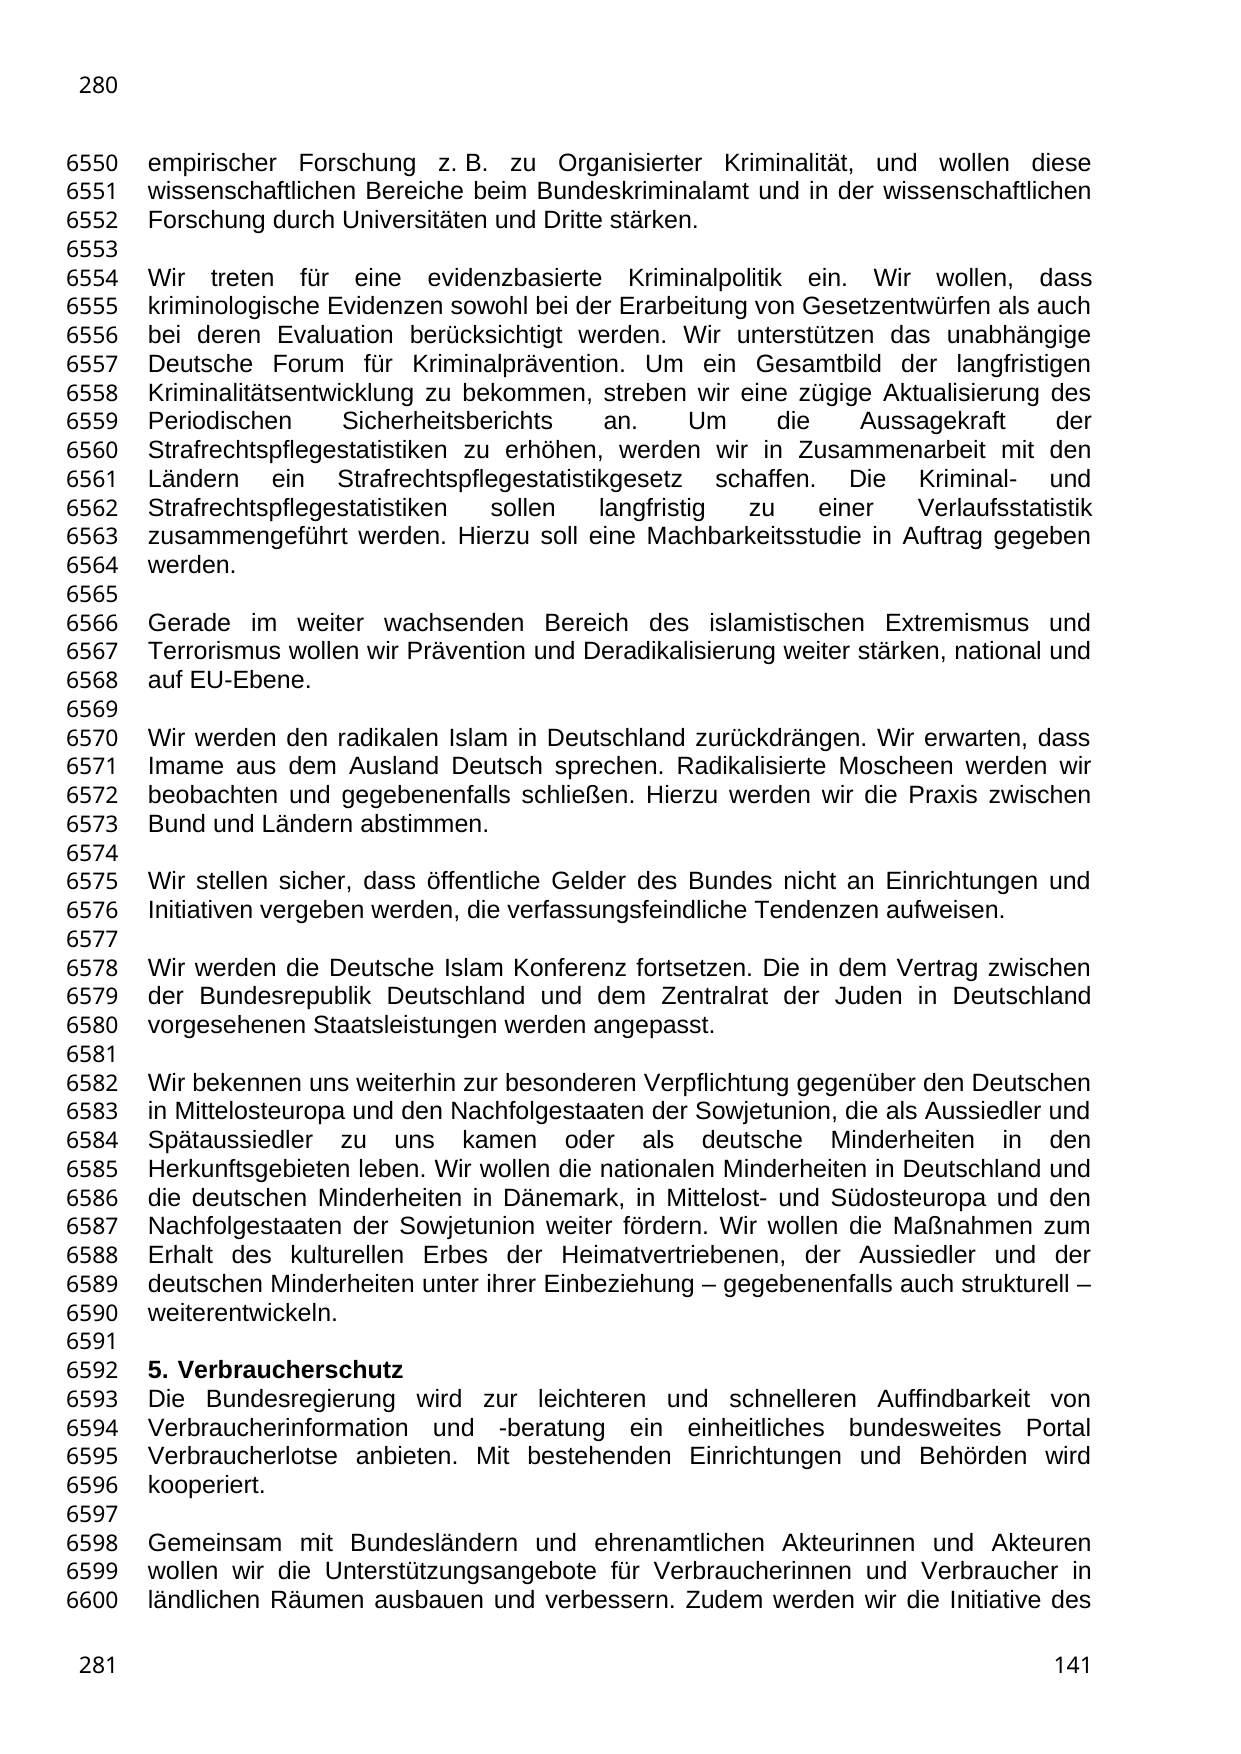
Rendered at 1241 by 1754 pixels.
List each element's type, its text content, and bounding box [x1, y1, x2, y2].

text Wir bekennen uns weiterhin zur besonderen Verpflichtung gegenüber den Deutschen in Mittelosteuropa und den Nachfolgestaaten der Sowjetunion, die als Aussiedler und Spätaussiedler zu uns kamen oder als deutsche Minderheiten in den Herkunftsgebieten leben. Wir wollen die nationalen Minderheiten in Deutschland und die deutschen Minderheiten in Dänemark, in Mittelost- und Südosteuropa und den Nachfolgestaaten der Sowjetunion weiter fördern. Wir wollen die Maßnahmen zum Erhalt des kulturellen Erbes der Heimatvertriebenen, der Aussiedler und der deutschen Minderheiten unter ihrer Einbeziehung – gegebenenfalls auch strukturell – weiterentwickeln. [148, 1068, 1093, 1326]
text Wir treten für eine evidenzbasierte Kriminalpolitik ein. Wir wollen, dass kriminologische Evidenzen sowohl bei der Erarbeitung von Gesetzentwürfen als auch bei deren Evaluation berücksichtigt werden. Wir unterstützen das unabhängige Deutsche Forum für Kriminalprävention. Um ein Gesamtbild der langfristigen Kriminalitätsentwicklung zu bekommen, streben wir eine zügige Aktualisierung des Periodischen Sicherheitsberichts an. Um die Aussagekraft der Strafrechtspflegestatistiken zu erhöhen, werden wir in Zusammenarbeit mit den Ländern ein Strafrechtspflegestatistikgesetz schaffen. Die Kriminal- und Strafrechtspflegestatistiken sollen langfristig zu einer Verlaufsstatistik zusammengeführt werden. Hierzu soll eine Machbarkeitsstudie in Auftrag gegeben werden. [148, 263, 1093, 579]
text Wir stellen sicher, dass öffentliche Gelder des Bundes nicht an Einrichtungen und Initiativen vergeben werden, die verfassungsfeindliche Tendenzen aufweisen. [148, 866, 1093, 924]
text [148, 148, 1093, 234]
text Gerade im weiter wachsenden Bereich des islamistischen Extremismus und Terrorismus wollen wir Prävention und Deradikalisierung weiter stärken, national und auf EU-Ebene. [148, 608, 1093, 694]
text Die Bundesregierung wird zur leichteren und schnelleren Auffindbarkeit von Verbraucherinformation und -beratung ein einheitliches bundesweites Portal Verbraucherlotse anbieten. Mit bestehenden Einrichtungen und Behörden wird kooperiert. [148, 1384, 1093, 1499]
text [148, 1528, 1093, 1614]
text Wir werden die Deutsche Islam Konferenz fortsetzen. Die in dem Vertrag zwischen der Bundesrepublik Deutschland und dem Zentralrat der Juden in Deutschland vorgesehenen Staatsleistungen werden angepasst. [148, 953, 1093, 1039]
text Wir werden den radikalen Islam in Deutschland zurückdrängen. Wir erwarten, dass Imame aus dem Ausland Deutsch sprechen. Radikalisierte Moscheen werden wir beobachten und gegebenenfalls schließen. Hierzu werden wir die Praxis zwischen Bund und Ländern abstimmen. [148, 723, 1093, 838]
subtitle Verbraucherschutz [148, 1355, 1093, 1384]
